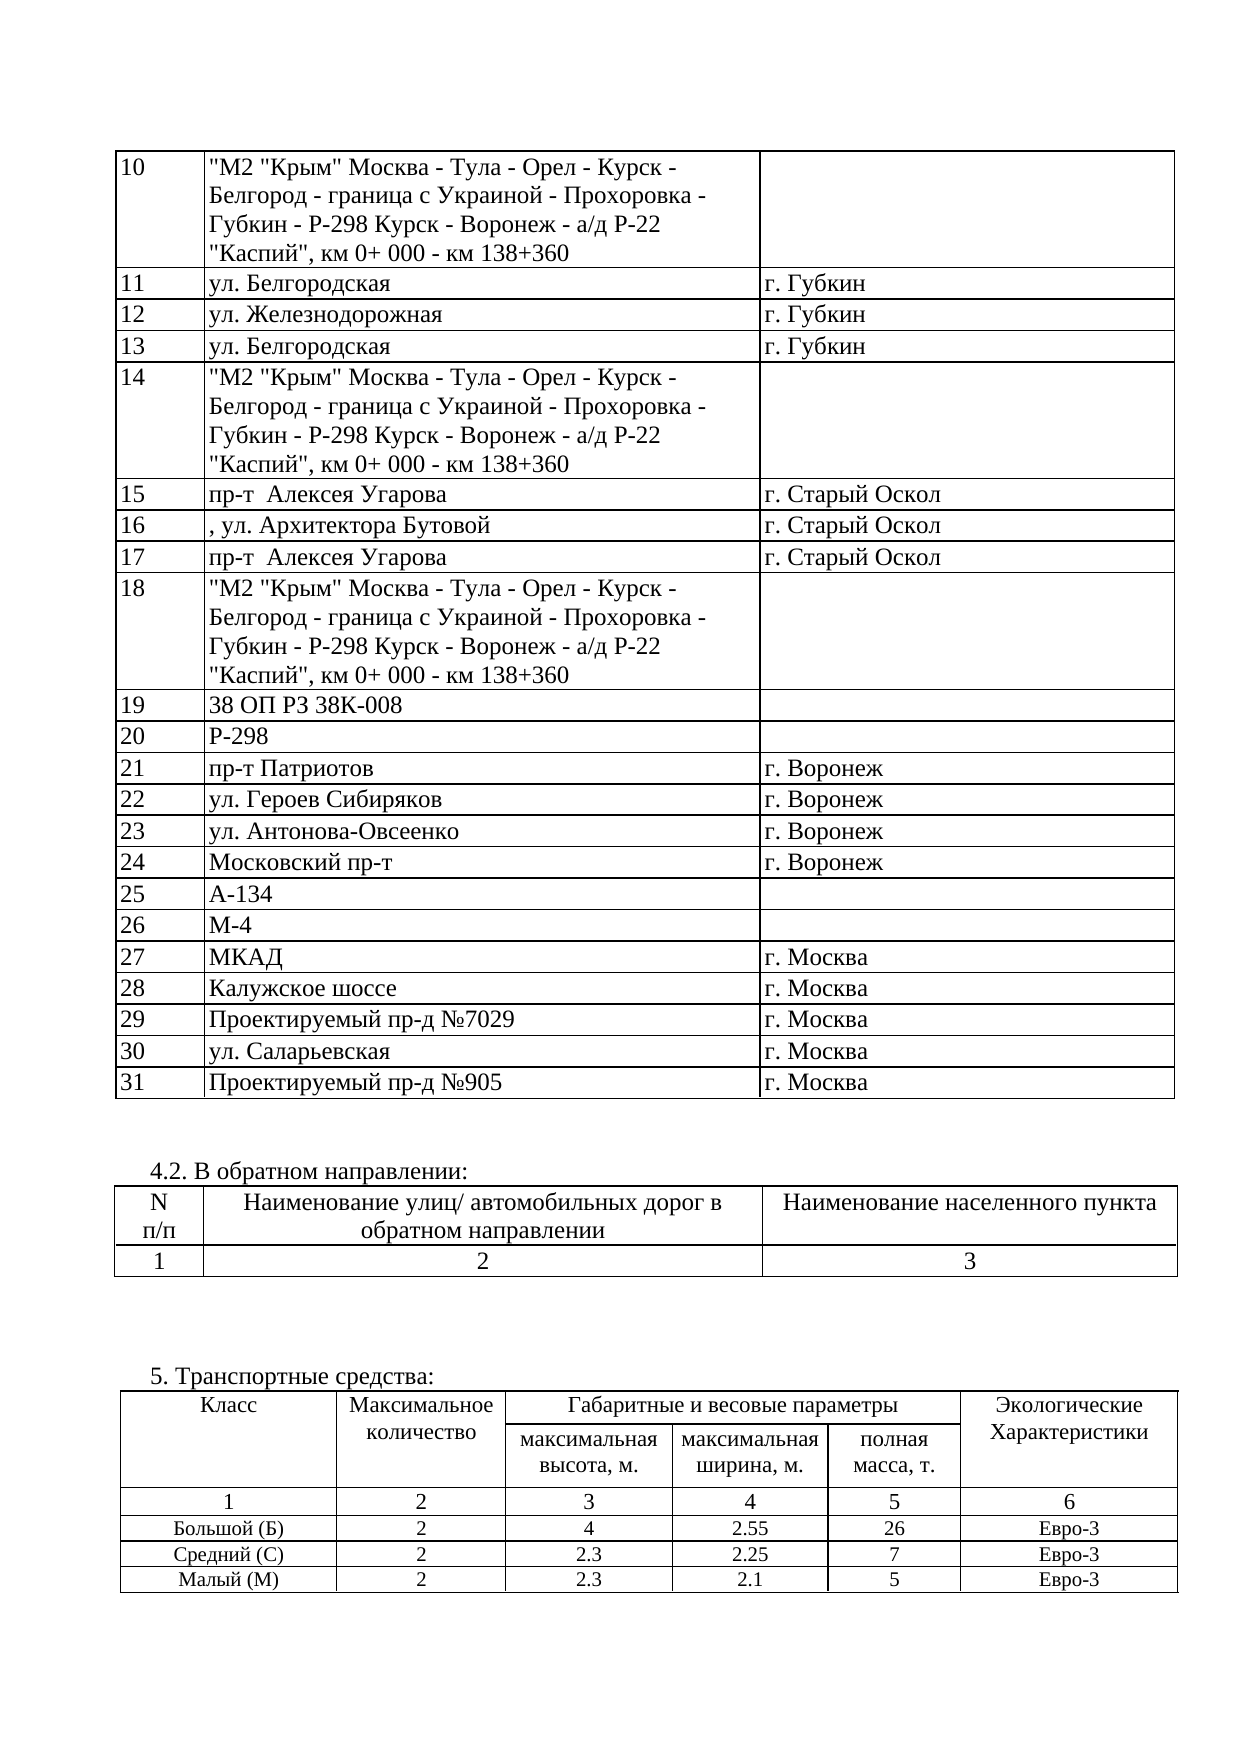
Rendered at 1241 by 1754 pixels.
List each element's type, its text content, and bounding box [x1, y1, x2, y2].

table_cell 5 [829, 1488, 960, 1514]
table_cell "М2 "Крым" Москва - Тула - Орел - Курск - Белгород - граница с Украиной - Прохоровка - Губкин - Р-298 Курск - Воронеж - а/д Р-22 "Каспий", км 0+ 000 - км 138+360 [205, 573, 759, 688]
table_cell 31 [117, 1068, 204, 1097]
table_cell [761, 152, 1174, 267]
table_header Наименование улиц/ автомобильных дорог в обратном направлении [204, 1187, 762, 1244]
table_cell [761, 363, 1174, 477]
table_cell Калужское шоссе [205, 973, 759, 1003]
table_cell 26 [829, 1516, 960, 1540]
table_cell 17 [117, 542, 204, 572]
table_cell г. Москва [761, 1036, 1174, 1066]
table_cell максимальная ширина, м. [673, 1425, 827, 1487]
table_cell полная масса, т. [829, 1425, 960, 1487]
table_cell 5 [829, 1567, 960, 1591]
table_cell 2 [337, 1488, 505, 1514]
table_cell г. Воронеж [761, 816, 1174, 846]
table_cell Московский пр-т [205, 847, 759, 877]
table_cell [761, 879, 1174, 909]
table_header Наименование населенного пункта [763, 1187, 1177, 1244]
table_cell ул. Антонова-Овсеенко [205, 816, 759, 846]
table_cell [761, 690, 1174, 720]
table_header Класс [121, 1392, 336, 1487]
table_cell Малый (М) [121, 1567, 336, 1591]
table_cell 38 ОП РЗ 38К-008 [205, 690, 759, 720]
table_cell 30 [117, 1036, 204, 1066]
table_cell г. Воронеж [761, 753, 1174, 783]
table_cell г. Москва [761, 942, 1174, 972]
table_cell [761, 722, 1174, 751]
table_cell 24 [117, 847, 204, 877]
table_cell пр-т Алексея Угарова [205, 542, 759, 572]
table_cell 3 [506, 1488, 672, 1514]
table_cell Евро-3 [961, 1516, 1177, 1540]
table_cell 26 [117, 910, 204, 940]
table_cell максимальная высота, м. [506, 1425, 672, 1487]
table_cell 1 [115, 1245, 203, 1276]
table_cell , ул. Архитектора Бутовой [205, 511, 759, 540]
table_cell Средний (С) [121, 1542, 336, 1566]
table_cell г. Воронеж [761, 847, 1174, 877]
table_cell г. Москва [761, 1068, 1174, 1097]
table_cell г. Старый Оскол [761, 511, 1174, 540]
table_cell ул. Белгородская [205, 331, 759, 361]
table_cell 21 [117, 753, 204, 783]
table_cell г. Губкин [761, 331, 1174, 361]
table_cell ул. Героев Сибиряков [205, 785, 759, 814]
table_cell 20 [117, 722, 204, 751]
table_cell Евро-3 [961, 1567, 1177, 1591]
table_cell 19 [117, 690, 204, 720]
table_cell [761, 910, 1174, 940]
table_cell 28 [117, 973, 204, 1003]
table_cell Евро-3 [961, 1542, 1177, 1566]
table_cell ул. Саларьевская [205, 1036, 759, 1066]
table_cell [761, 573, 1174, 688]
table_cell 2 [337, 1567, 505, 1591]
table_cell 3 [763, 1244, 1177, 1276]
table_cell "М2 "Крым" Москва - Тула - Орел - Курск - Белгород - граница с Украиной - Прохоровка - Губкин - Р-298 Курск - Воронеж - а/д Р-22 "Каспий", км 0+ 000 - км 138+360 [205, 152, 759, 267]
table_cell г. Воронеж [761, 785, 1174, 814]
table_cell пр-т Алексея Угарова [205, 479, 759, 509]
table_cell 12 [117, 300, 204, 329]
table_cell Большой (Б) [121, 1516, 336, 1540]
table_cell 2.55 [673, 1516, 827, 1540]
table_cell 2 [337, 1542, 505, 1566]
table_cell ул. Белгородская [205, 268, 759, 298]
table_cell М-4 [205, 910, 759, 940]
table_cell 18 [117, 573, 204, 688]
table_cell г. Москва [761, 973, 1174, 1003]
table_cell 11 [117, 268, 204, 298]
table_cell "М2 "Крым" Москва - Тула - Орел - Курск - Белгород - граница с Украиной - Прохоровка - Губкин - Р-298 Курск - Воронеж - а/д Р-22 "Каспий", км 0+ 000 - км 138+360 [205, 363, 759, 477]
table_cell 22 [117, 785, 204, 814]
table_cell г. Губкин [761, 300, 1174, 329]
table_cell 25 [117, 879, 204, 909]
table_cell 16 [117, 511, 204, 540]
table_cell ул. Железнодорожная [205, 300, 759, 329]
table_cell 13 [117, 331, 204, 361]
table_cell 29 [117, 1005, 204, 1034]
table_cell пр-т Патриотов [205, 753, 759, 783]
table_cell г. Москва [761, 1005, 1174, 1034]
table_cell г. Старый Оскол [761, 479, 1174, 509]
table_cell 27 [117, 942, 204, 972]
table_cell 4 [506, 1516, 672, 1540]
table_cell А-134 [205, 879, 759, 909]
table_cell 2.3 [506, 1542, 672, 1566]
table_cell 15 [117, 479, 204, 509]
table_cell 4 [673, 1488, 827, 1514]
table_cell 2.1 [673, 1567, 827, 1591]
table_cell 2.25 [673, 1542, 827, 1566]
table_header N п/п [115, 1187, 203, 1244]
table_cell 6 [961, 1488, 1177, 1514]
table_cell Р-298 [205, 722, 759, 751]
table_cell 23 [117, 816, 204, 846]
table_cell 14 [117, 363, 204, 477]
table_cell Проектируемый пр-д №7029 [205, 1005, 759, 1034]
table_cell 2 [337, 1516, 505, 1540]
table_cell Проектируемый пр-д №905 [205, 1068, 759, 1097]
table_cell 10 [117, 152, 204, 267]
table_cell 2.3 [506, 1567, 672, 1591]
table_header Экологические Характеристики [961, 1392, 1177, 1487]
table_cell 7 [829, 1542, 960, 1566]
table_header Габаритные и весовые параметры [506, 1392, 960, 1423]
table_cell МКАД [205, 942, 759, 972]
text 4.2. В обратном направлении: [150, 1156, 1090, 1185]
table_cell г. Старый Оскол [761, 542, 1174, 572]
table_cell 2 [204, 1246, 762, 1276]
table_header Максимальное количество [337, 1392, 505, 1487]
table_cell 1 [121, 1488, 336, 1514]
text 5. Транспортные средства: [150, 1361, 1090, 1390]
table_cell г. Губкин [761, 268, 1174, 298]
